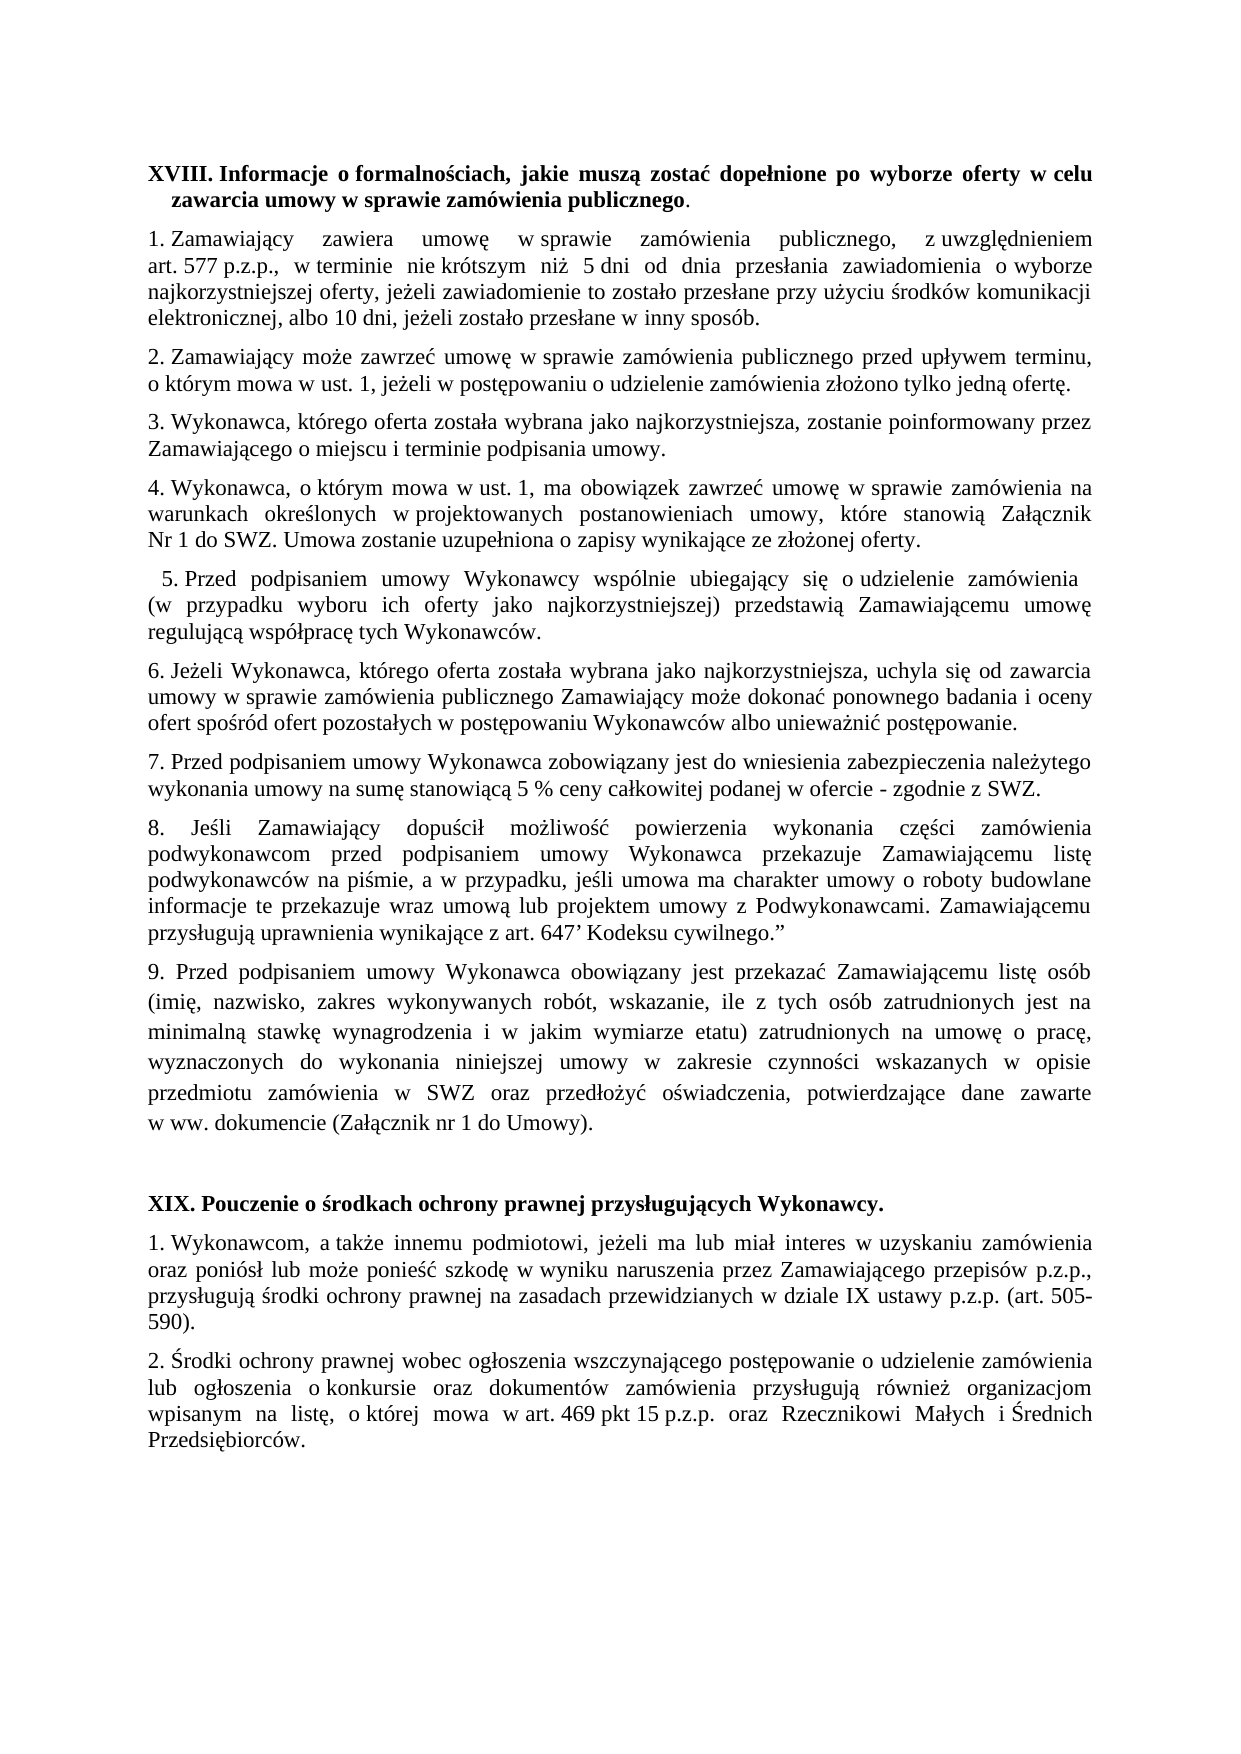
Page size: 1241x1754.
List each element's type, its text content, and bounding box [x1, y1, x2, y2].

text 5. Przed podpisaniem umowy Wykonawcy wspólnie ubiegający się o udzielenie zamówienia (w przypadku wyboru ich oferty jako najkorzystniejszej) przedstawią Zamawiającemu umowę regulującą współpracę tych Wykonawców. [148, 565, 1093, 644]
text 8. Jeśli Zamawiający dopuścił możliwość powierzenia wykonania części zamówienia podwykonawcom przed podpisaniem umowy Wykonawca przekazuje Zamawiającemu listę podwykonawców na piśmie, a w przypadku, jeśli umowa ma charakter umowy o roboty budowlane informacje te przekazuje wraz umową lub projektem umowy z Podwykonawcami. Zamawiającemu przysługują uprawnienia wynikające z art. 647’ Kodeksu cywilnego.” [148, 813, 1093, 945]
text 1. Zamawiający zawiera umowę w sprawie zamówienia publicznego, z uwzględnieniem art. 577 p.z.p., w terminie nie krótszym niż 5 dni od dnia przesłania zawiadomienia o wyborze najkorzystniejszej oferty, jeżeli zawiadomienie to zostało przesłane przy użyciu środków komunikacji elektronicznej, albo 10 dni, jeżeli zostało przesłane w inny sposób. [148, 225, 1093, 331]
text 7. Przed podpisaniem umowy Wykonawca zobowiązany jest do wniesienia zabezpieczenia należytego wykonania umowy na sumę stanowiącą 5 % ceny całkowitej podanej w ofercie - zgodnie z SWZ. [148, 748, 1093, 801]
text 2. Zamawiający może zawrzeć umowę w sprawie zamówienia publicznego przed upływem terminu, o którym mowa w ust. 1, jeżeli w postępowaniu o udzielenie zamówienia złożono tylko jedną ofertę. [148, 343, 1093, 396]
text 3. Wykonawca, którego oferta została wybrana jako najkorzystniejsza, zostanie poinformowany przez Zamawiającego o miejscu i terminie podpisania umowy. [148, 408, 1093, 461]
text 1. Wykonawcom, a także innemu podmiotowi, jeżeli ma lub miał interes w uzyskaniu zamówienia oraz poniósł lub może ponieść szkodę w wyniku naruszenia przez Zamawiającego przepisów p.z.p., przysługują środki ochrony prawnej na zasadach przewidzianych w dziale IX ustawy p.z.p. (art. 505-590). [148, 1229, 1093, 1335]
text 6. Jeżeli Wykonawca, którego oferta została wybrana jako najkorzystniejsza, uchyla się od zawarcia umowy w sprawie zamówienia publicznego Zamawiający może dokonać ponownego badania i oceny ofert spośród ofert pozostałych w postępowaniu Wykonawców albo unieważnić postępowanie. [148, 657, 1093, 736]
text 9. Przed podpisaniem umowy Wykonawca obowiązany jest przekazać Zamawiającemu listę osób (imię, nazwisko, zakres wykonywanych robót, wskazanie, ile z tych osób zatrudnionych jest na minimalną stawkę wynagrodzenia i w jakim wymiarze etatu) zatrudnionych na umowę o pracę, wyznaczonych do wykonania niniejszej umowy w zakresie czynności wskazanych w opisie przedmiotu zamówienia w SWZ oraz przedłożyć oświadczenia, potwierdzające dane zawarte w ww. dokumencie (Załącznik nr 1 do Umowy). [148, 958, 1093, 1135]
text 4. Wykonawca, o którym mowa w ust. 1, ma obowiązek zawrzeć umowę w sprawie zamówienia na warunkach określonych w projektowanych postanowieniach umowy, które stanowią Załącznik Nr 1 do SWZ. Umowa zostanie uzupełniona o zapisy wynikające ze złożonej oferty. [148, 474, 1093, 553]
text XIX. Pouczenie o środkach ochrony prawnej przysługujących Wykonawcy. [148, 1190, 1093, 1217]
text XVIII. Informacje o formalnościach, jakie muszą zostać dopełnione po wyborze oferty w celu zawarcia umowy w sprawie zamówienia publicznego. [148, 160, 1093, 213]
text 2. Środki ochrony prawnej wobec ogłoszenia wszczynającego postępowanie o udzielenie zamówienia lub ogłoszenia o konkursie oraz dokumentów zamówienia przysługują również organizacjom wpisanym na listę, o której mowa w art. 469 pkt 15 p.z.p. oraz Rzecznikowi Małych i Średnich Przedsiębiorców. [148, 1347, 1093, 1453]
